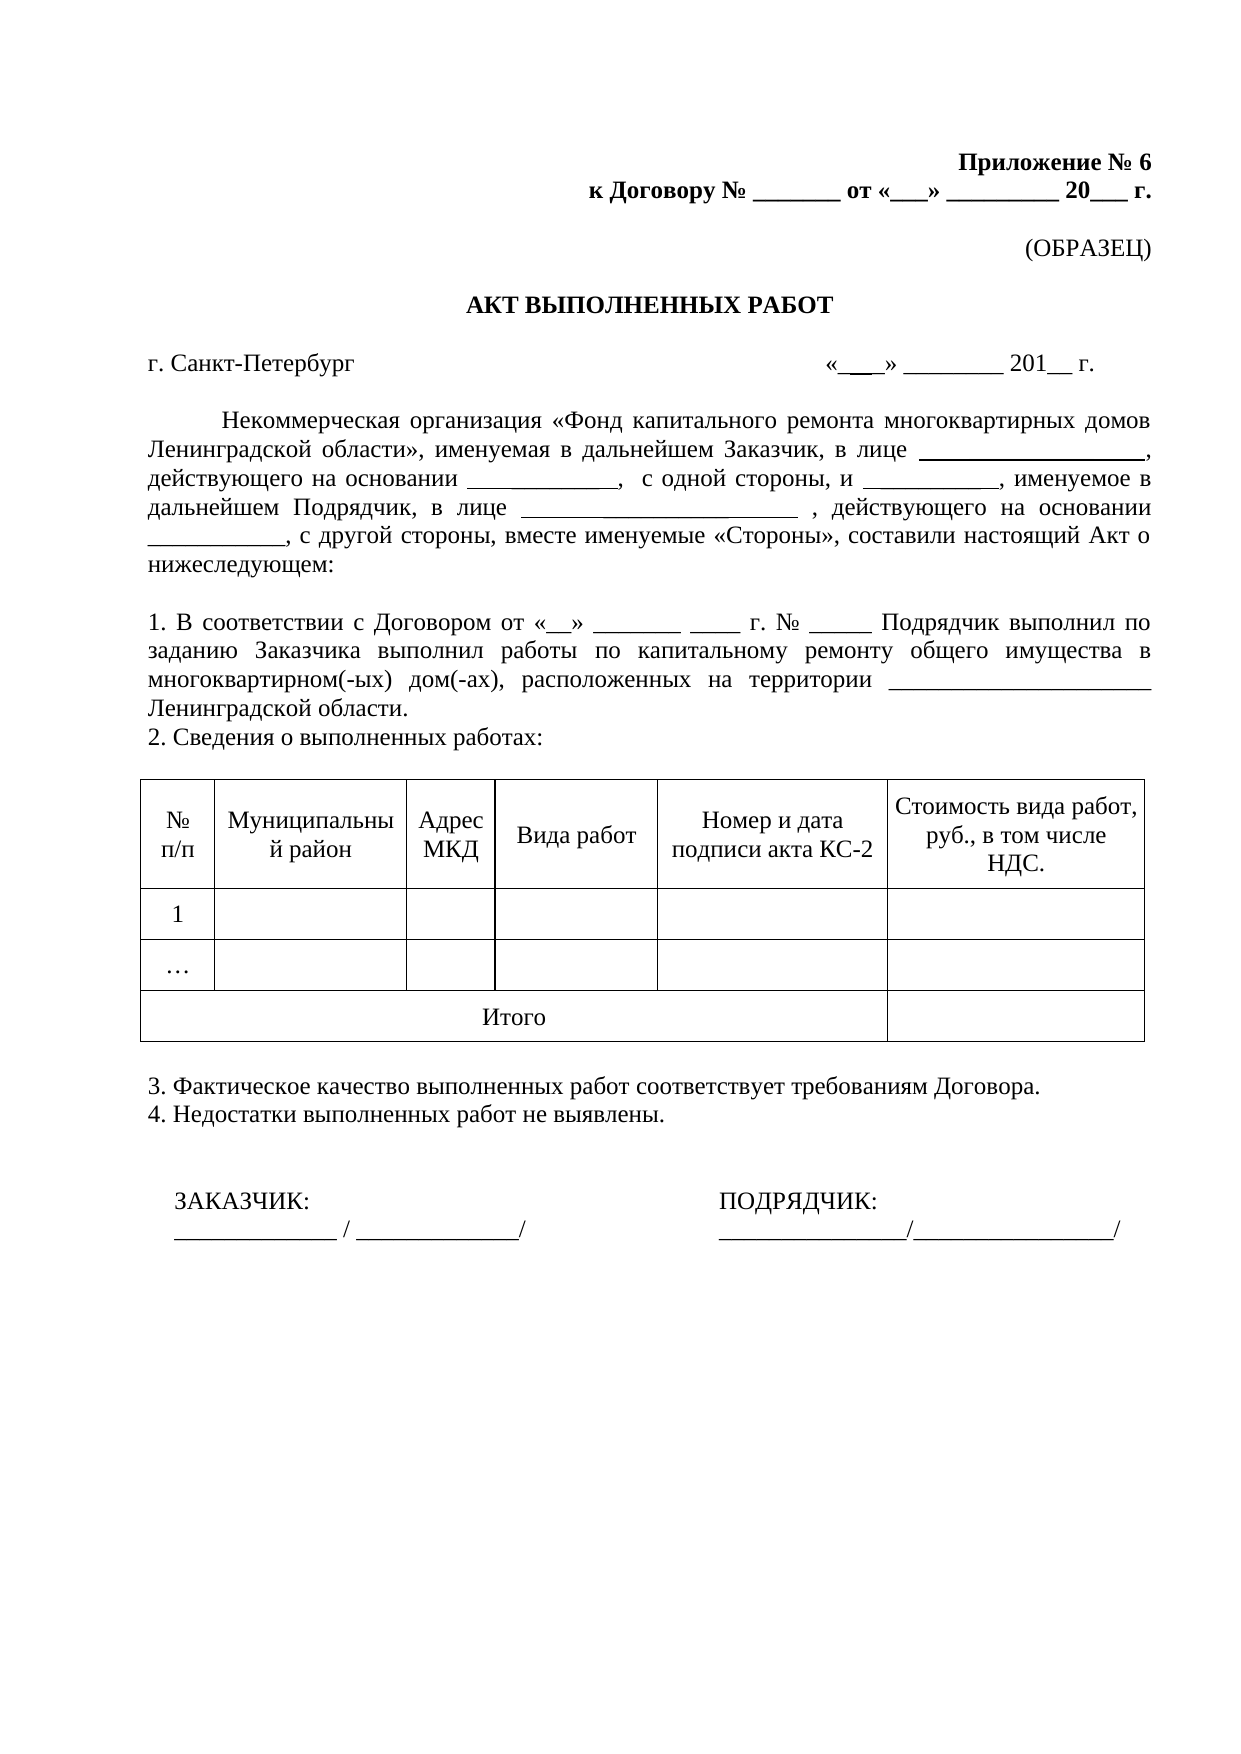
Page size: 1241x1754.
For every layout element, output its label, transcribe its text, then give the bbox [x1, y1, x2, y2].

table_header Адрес МКД [407, 780, 494, 888]
table_cell [215, 940, 406, 990]
table_header Муниципальный район [215, 780, 406, 888]
table_header ЗАКАЗЧИК: _____________ / _____________/ [163, 1186, 708, 1243]
table_cell Итого [141, 991, 887, 1041]
table_cell [888, 889, 1144, 939]
table_header Стоимость вида работ, руб., в том числе НДС. [888, 780, 1144, 888]
table_cell [888, 991, 1144, 1041]
table_header ПОДРЯДЧИК: _______________/________________/ [708, 1186, 1136, 1243]
text Некоммерческая организация «Фонд капитального ремонта многоквартирных домов Ленинградской области», именуемая в дальнейшем Заказчик, в лице __________ , действующего на основании _______ , с одной стороны, и ________ , именуемое в дальнейшем Подрядчик, в лице __________ , действующего на основании ___________, с другой стороны, вместе именуемые «Стороны», составили настоящий Акт о нижеследующем: [148, 406, 1152, 578]
table_cell [496, 889, 657, 939]
table_cell [215, 889, 406, 939]
text Приложение № 6 к Договору № _______ от «___» _________ 20___ г. [148, 147, 1152, 204]
table_cell [407, 889, 494, 939]
text АКТ ВЫПОЛНЕННЫХ РАБОТ [148, 291, 1152, 319]
text 3. Фактическое качество выполненных работ соответствует требованиям Договора. [148, 1071, 1152, 1099]
table_cell [496, 940, 657, 990]
text 4. Недостатки выполненных работ не выявлены. [148, 1099, 1152, 1128]
text 1. В соответствии с Договором от «__» _______ ____ г. № _____ Подрядчик выполнил по заданию Заказчика выполнил работы по капитальному ремонту общего имущества в многоквартирном(-ых) дом(-ах), расположенных на территории _____________________ Ленинградской области. [148, 607, 1152, 722]
table_cell 1 [141, 889, 214, 939]
table_header Вида работ [496, 780, 657, 888]
table_cell [658, 940, 887, 990]
text г. Санкт-Петербург «_ _» ________ 201__ г. [148, 348, 1152, 377]
table_header Номер и дата подписи акта КС-2 [658, 780, 887, 888]
text (ОБРАЗЕЦ) [148, 233, 1152, 262]
table_cell [658, 889, 887, 939]
table_header № п/п [141, 780, 214, 888]
table_cell … [141, 940, 214, 990]
text 2. Сведения о выполненных работах: [148, 722, 1152, 751]
table_cell [407, 940, 494, 990]
table_cell [888, 940, 1144, 990]
